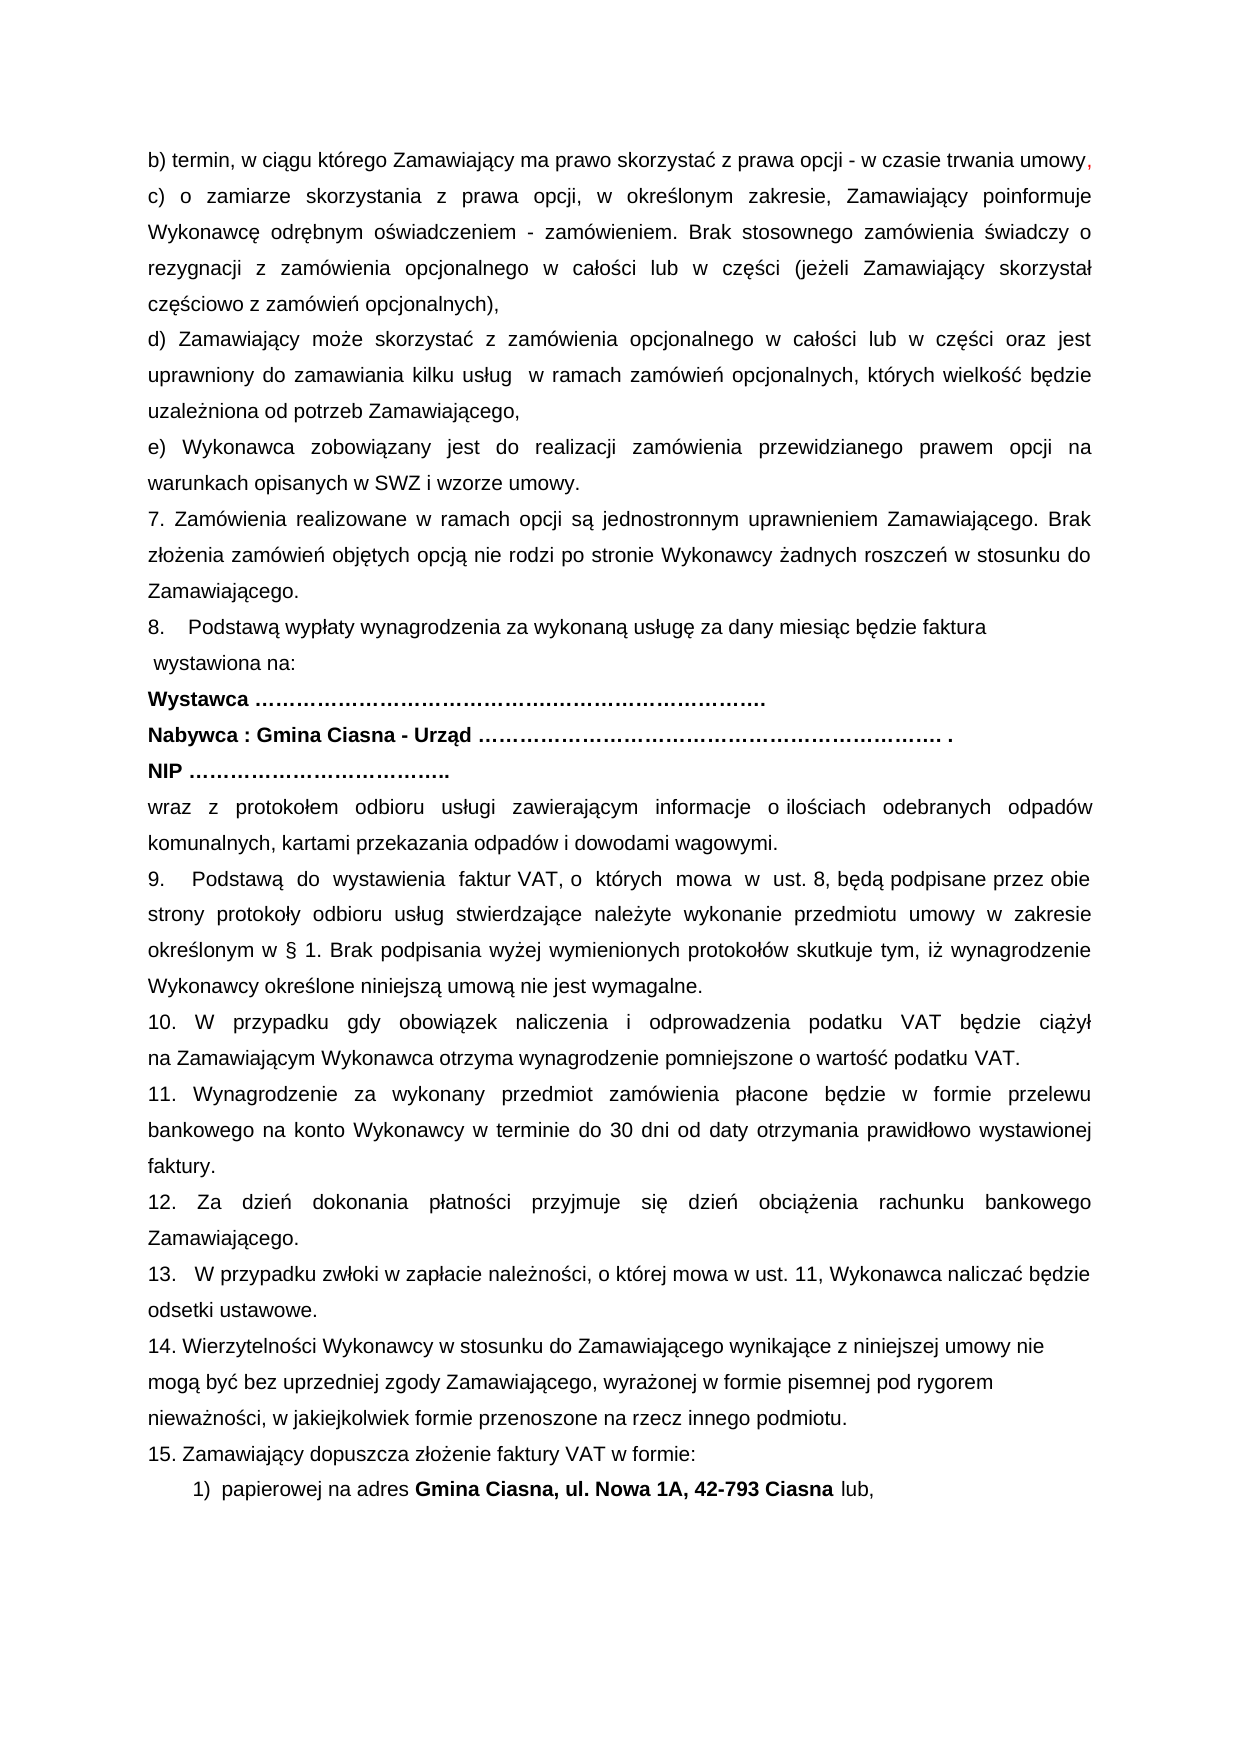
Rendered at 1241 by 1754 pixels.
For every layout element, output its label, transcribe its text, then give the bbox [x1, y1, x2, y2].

text 13. W przypadku zwłoki w zapłacie należności, o której mowa w ust. 11, Wykonawca naliczać będzie odsetki ustawowe. [148, 1262, 1093, 1322]
text 11. Wynagrodzenie za wykonany przedmiot zamówienia płacone będzie w formie przelewu bankowego na konto Wykonawcy w terminie do 30 dni od daty otrzymania prawidłowo wystawionej faktury. [148, 1082, 1093, 1178]
text Wystawca …………………………………….…………………………. [148, 687, 1093, 711]
text 14. Wierzytelności Wykonawcy w stosunku do Zamawiającego wynikające z niniejszej umowy nie mogą być bez uprzedniej zgody Zamawiającego, wyrażonej w formie pisemnej pod rygorem nieważności, w jakiejkolwiek formie przenoszone na rzecz innego podmiotu. [148, 1333, 1085, 1429]
text e) Wykonawca zobowiązany jest do realizacji zamówienia przewidzianego prawem opcji na warunkach opisanych w SWZ i wzorze umowy. [148, 435, 1093, 495]
text wystawiona na: [148, 651, 1093, 675]
text 12. Za dzień dokonania płatności przyjmuje się dzień obciążenia rachunku bankowego Zamawiającego. [148, 1190, 1093, 1250]
text 9. Podstawą do wystawienia faktur VAT, o których mowa w ust. 8, będą podpisane przez obie strony protokoły odbioru usług stwierdzające należyte wykonanie przedmiotu umowy w zakresie określonym w § 1. Brak podpisania wyżej wymienionych protokołów skutkuje tym, iż wynagrodzenie Wykonawcy określone niniejszą umową nie jest wymagalne. [148, 866, 1093, 998]
text wraz z protokołem odbioru usługi zawierającym informacje o ilościach odebranych odpadów komunalnych, kartami przekazania odpadów i dowodami wagowymi. [148, 794, 1093, 854]
text 15. Zamawiający dopuszcza złożenie faktury VAT w formie: [148, 1441, 1093, 1465]
text Nabywca : Gmina Ciasna - Urząd …………………………………………………………. . [148, 723, 1093, 747]
text 7. Zamówienia realizowane w ramach opcji są jednostronnym uprawnieniem Zamawiającego. Brak złożenia zamówień objętych opcją nie rodzi po stronie Wykonawcy żadnych roszczeń w stosunku do Zamawiającego. [148, 507, 1093, 603]
text 10. W przypadku gdy obowiązek naliczenia i odprowadzenia podatku VAT będzie ciążył na Zamawiającym Wykonawca otrzyma wynagrodzenie pomniejszone o wartość podatku VAT. [148, 1010, 1093, 1070]
list papierowej na adres Gmina Ciasna, ul. Nowa 1A, 42-793 Ciasna lub, [192, 1477, 1093, 1501]
text d) Zamawiający może skorzystać z zamówienia opcjonalnego w całości lub w części oraz jest uprawniony do zamawiania kilku usług w ramach zamówień opcjonalnych, których wielkość będzie uzależniona od potrzeb Zamawiającego, [148, 327, 1093, 423]
text 8. Podstawą wypłaty wynagrodzenia za wykonaną usługę za dany miesiąc będzie faktura [148, 615, 1093, 639]
text b) termin, w ciągu którego Zamawiający ma prawo skorzystać z prawa opcji - w czasie trwania umowy, [148, 148, 1093, 172]
text c) o zamiarze skorzystania z prawa opcji, w określonym zakresie, Zamawiający poinformuje Wykonawcę odrębnym oświadczeniem - zamówieniem. Brak stosownego zamówienia świadczy o rezygnacji z zamówienia opcjonalnego w całości lub w części (jeżeli Zamawiający skorzystał częściowo z zamówień opcjonalnych), [148, 183, 1093, 315]
text NIP ……………………………….. [148, 758, 1093, 782]
